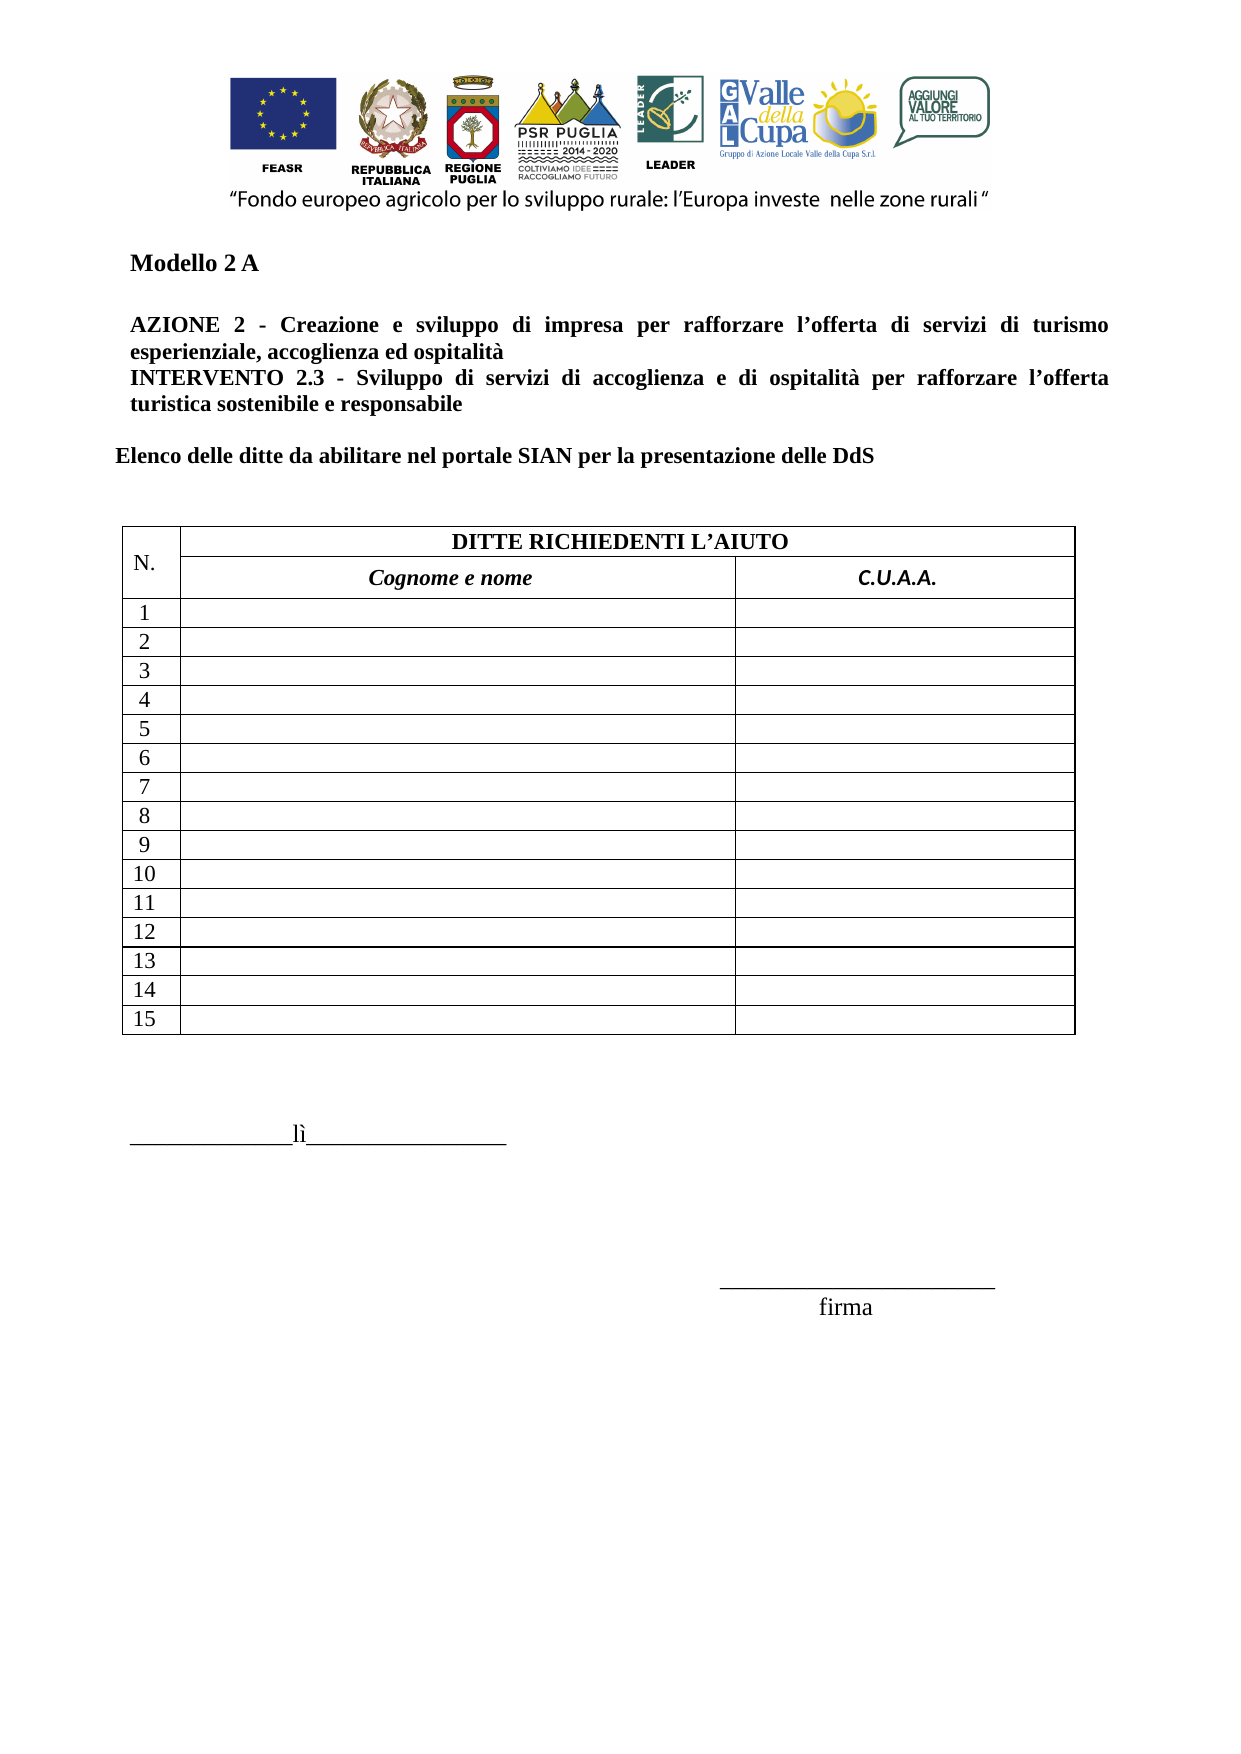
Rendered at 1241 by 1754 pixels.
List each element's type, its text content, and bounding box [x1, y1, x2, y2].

table_cell 2 [123, 628, 180, 656]
table_cell [736, 715, 1074, 743]
table_cell 11 [123, 889, 180, 917]
table_cell [181, 1006, 735, 1033]
table_cell 1 [123, 599, 180, 627]
table_cell 12 [123, 918, 180, 946]
text ______________________ [130, 1263, 1110, 1292]
table_cell 13 [123, 948, 180, 975]
table_cell [736, 744, 1074, 772]
table_header DITTE RICHIEDENTI L’AIUTO [181, 527, 1074, 556]
text firma [130, 1292, 1110, 1321]
text _____________lì________________ [130, 1119, 1110, 1148]
table_cell 10 [123, 860, 180, 888]
table_cell [736, 599, 1074, 627]
text Elenco delle ditte da abilitare nel portale SIAN per la presentazione delle DdS [115, 442, 1107, 468]
table_cell 14 [123, 976, 180, 1004]
table_cell 5 [123, 715, 180, 743]
table_cell [181, 889, 735, 917]
table_cell [736, 918, 1074, 946]
text AZIONE 2 - Creazione e sviluppo di impresa per rafforzare l’offerta di servizi di turismo esperienziale, accoglienza ed ospitalità [130, 311, 1110, 364]
table_cell [181, 628, 735, 656]
table_cell [181, 686, 735, 714]
table_cell [181, 831, 735, 859]
table_cell 6 [123, 744, 180, 772]
table_cell [181, 918, 735, 946]
table_cell [181, 976, 735, 1004]
table_cell 8 [123, 802, 180, 830]
table_cell [181, 715, 735, 743]
table_cell 3 [123, 657, 180, 685]
table_cell [181, 860, 735, 888]
table_cell 9 [123, 831, 180, 859]
table_cell [181, 657, 735, 685]
table_cell [736, 889, 1074, 917]
subtitle Modello 2 A [130, 248, 1110, 276]
table_cell [736, 628, 1074, 656]
table_cell [736, 773, 1074, 801]
table_cell Cognome e nome [181, 557, 735, 598]
table_cell 4 [123, 686, 180, 714]
table_header N. [123, 527, 180, 598]
table_cell [736, 860, 1074, 888]
picture [228, 73, 991, 211]
table_cell [181, 599, 735, 627]
table_cell [736, 976, 1074, 1004]
table_cell [736, 657, 1074, 685]
table_cell [181, 773, 735, 801]
table_cell [181, 802, 735, 830]
table_cell [736, 948, 1074, 975]
table_cell [181, 744, 735, 772]
table_cell [181, 948, 735, 975]
text INTERVENTO 2.3 - Sviluppo di servizi di accoglienza e di ospitalità per rafforzare l’offerta turistica sostenibile e responsabile [130, 364, 1110, 417]
table_cell 15 [123, 1006, 180, 1033]
table_cell [736, 686, 1074, 714]
table_cell [736, 1006, 1074, 1033]
table_cell C.U.A.A. [736, 557, 1074, 598]
table_cell [736, 831, 1074, 859]
table_cell 7 [123, 773, 180, 801]
table_cell [736, 802, 1074, 830]
